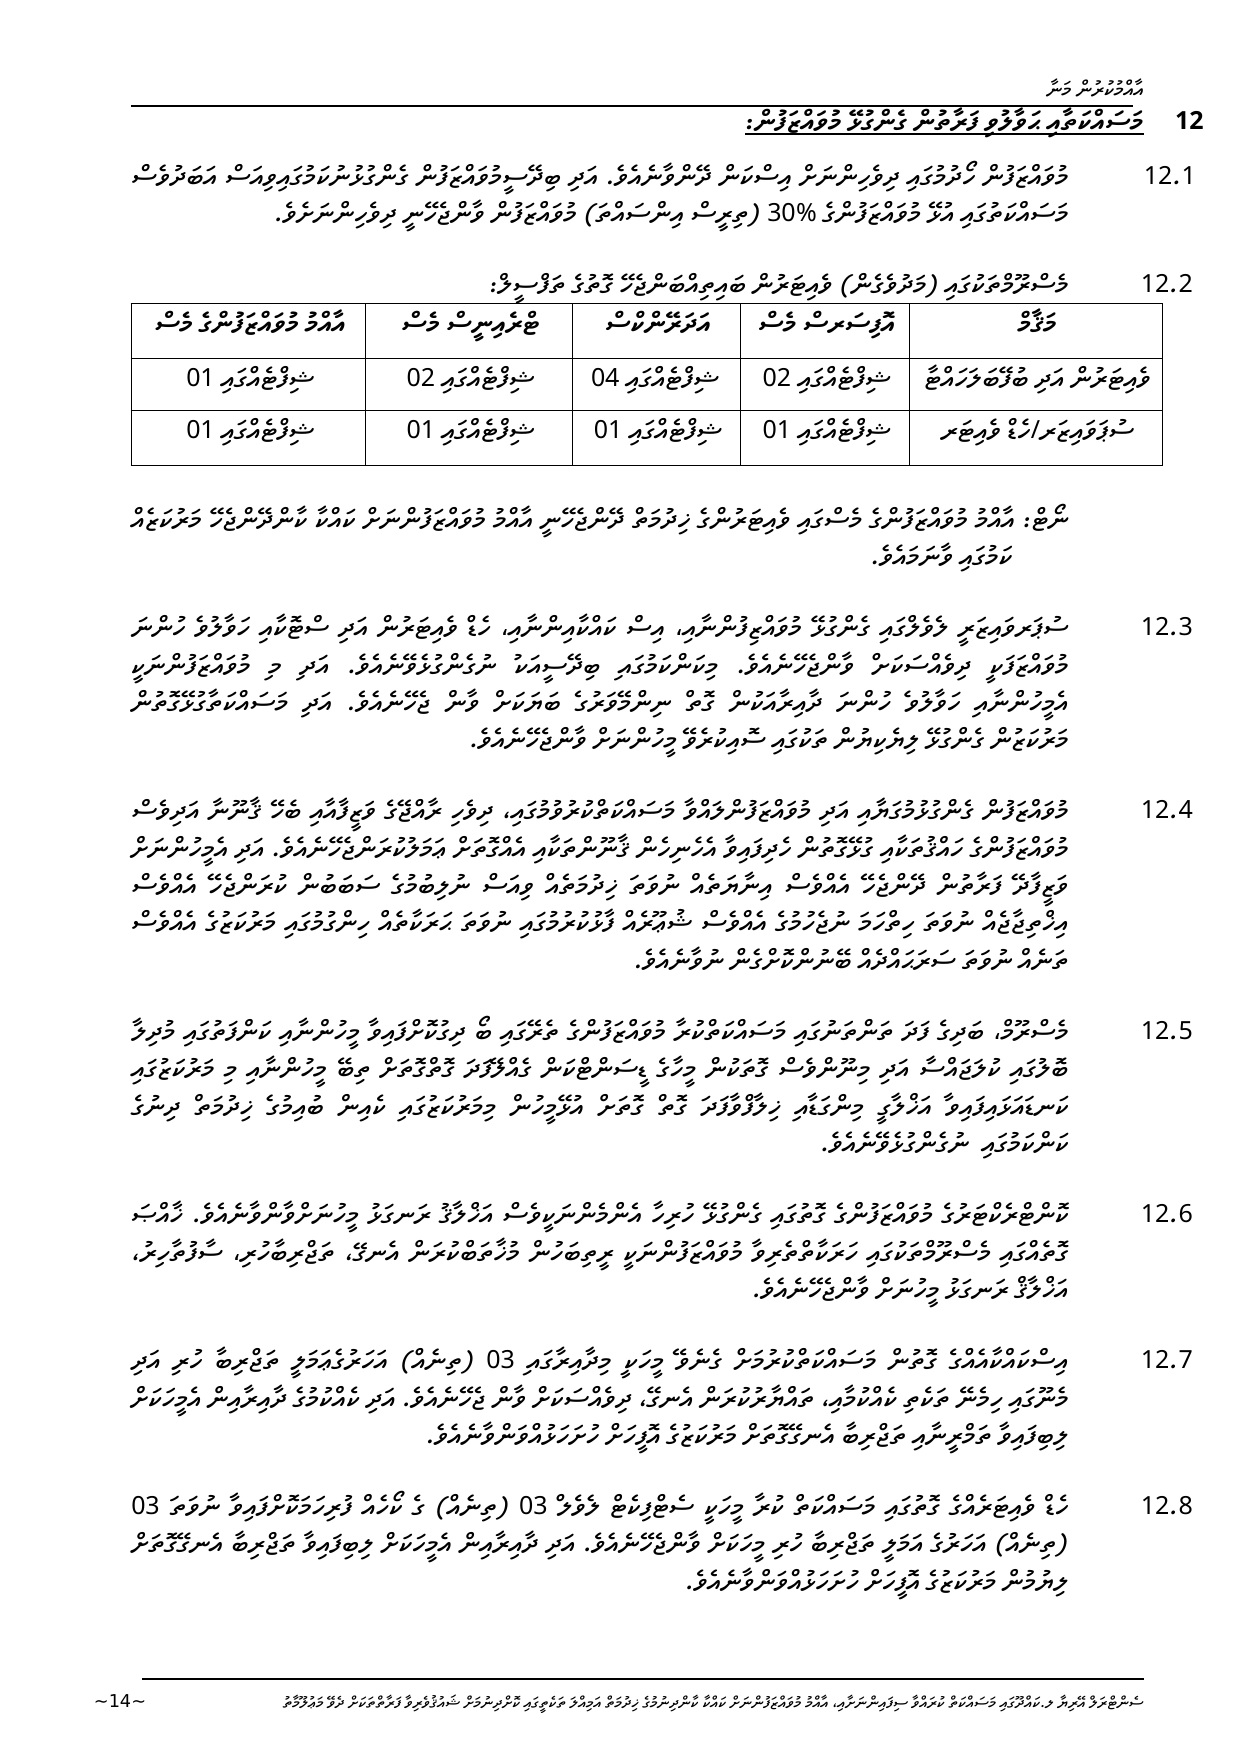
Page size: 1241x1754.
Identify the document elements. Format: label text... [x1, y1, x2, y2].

table_header އާއްމު މުވައްޒަފުންގެ މެސް [132, 304, 365, 358]
list ސުޕަރވައިޒަރީ ލެވެލްގައި ގެންގުޅޭ މުވައްޒިފުންނާއި، އިސް ކައްކާއިންނާއި، ހެޑް ވެއިޓަރުން އަދި ސްޓޮކާއި ހަވާލުވެ ހުންނަ މުވައްޒަފަކީ ދިވެއްސަކަށް ވާންޖެހޭނެއެވެ. މިކަންކަމުގައި ބިދޭސީއަކު ނުގެންގުޅެވޭނެއެވެ. އަދި މި މުވައްޒަފުންނަކީ އެމީހުންނާއި ހަވާލުވެ ހުންނަ ދާއިރާއަކުން ގޮތް ނިންމޭވަރުގެ ބަޔަކަށް ވާން ޖެހޭނެއެވެ. އަދި މަސައްކަތާގުޅޭގޮތުން މަރުކަޒުން ގެންގުޅޭ ލިޔެކިޔުން ތަކުގައި ސޮއިކުރެވޭ މީހުންނަށް ވާންޖެހޭނެއެވެ. [131, 609, 1141, 758]
list ހެޑް ވެއިޓަރެއްގެ ގޮތުގައި މަސައްކަތް ކުރާ މީހަކީ ސެޓްފިކެޓް ލެވެލް 03 (ތިނެއް) ގެ ކޯހެއް ފުރިހަމަކޮށްފައިވާ ނުވަތަ 03 (ތިނެއް) އަހަރުގެ އަމަލީ ތަޖްރިބާ ހުރި މީހަކަށް ވާންޖެހޭނެއެވެ. އަދި ދާއިރާއިން އެމީހަކަށް ލިބިފައިވާ ތަޖްރިބާ އެނގޭގޮތަށް ލިޔުމުން މަރުކަޒުގެ އޮފީހަށް ހުށަހަޅުއްވަންވާނެއެވެ. [131, 1488, 1141, 1600]
table_cell ޝިފްޓެއްގައި 01 [741, 411, 909, 465]
table_cell ޝިފްޓެއްގައި 04 [573, 359, 740, 410]
list މެސްރޫމްތަކުގައި (މަދުވެގެން) ވެއިޓަރުން ބައިތިއްބަންޖެހޭ ގޮތުގެ ތަފްސީލް: [131, 266, 1141, 303]
list އިސްކައްކާއެއްގެ ގޮތުން މަސައްކަތްކުރުމަށް ގެނެވޭ މީހަކީ މިދާއިރާގައި 03 (ތިނެއް) އަހަރުގެޢަމަލީ ތަޖްރިބާ ހުރި އަދި މެނޫގައި ހިމެނޭ ތަކެތި ކެއްކުމާއި، ތައްޔާރުކުރަން އެނގޭ، ދިވެއްސަކަށް ވާން ޖެހޭނެއެވެ. އަދި ކެއްކުމުގެ ދާއިރާއިން އެމީހަކަށް ލިބިފައިވާ ތަމްރީނާއި ތަޖްރިބާ އެނގޭގޮތަށް މަރުކަޒުގެ އޮފީހަށް ހުށަހަޅުއްވަންވާނެއެވެ. [131, 1342, 1141, 1454]
table_cell ޝިފްޓެއްގައި 02 [741, 359, 909, 410]
list މެސްރޫމް، ބަދިގެ ފަދަ ތަންތަނުގައި މަސައްކަތްކުރާ މުވައްޒަފުންގެ ތެރޭގައި ބޯ ދިގުކޮށްފައިވާ މީހުންނާއި ކަންފަތުގައި މުދިލާ ބޮލުގައި ކުލަޖައްސާ އަދި މިނޫންވެސް ގޮތަކުން މީހާގެ ޑީސަންޓްކަން ގެއްލޭފަދަ ގޮތްގޮތަށް ތިބޭ މީހުންނާއި މި މަރުކަޒުގައި ކަނޑައަޅައިފައިވާ އަޚްލާގީ މިންގަޑާއި ޚިލާފްވާފަދަ ގޮތް ގޮތަށް އުޅޭމީހުން މިމަރުކަޒުގައި ކެއިން ބުއިމުގެ ޚިދުމަތް ދިނުގެ ކަންކަމުގައި ނުގެންގުޅެވޭނެއެވެ. [131, 1013, 1141, 1162]
table_cell ޝިފްޓެއްގައި 01 [132, 359, 365, 410]
table_header އަދަރޭންކްސް [573, 304, 740, 358]
table_cell ޝިފްޓެއްގައި 02 [366, 359, 572, 410]
text ނޯޓް: އާއްމު މުވައްޒަފުންގެ މެސްގައި ވެއިޓަރުންގެ ޚިދުމަތް ދޭންޖެހޭނީ އާއްމު މުވައްޒަފުންނަށް ކައްކާ ކާންދޭންޖެހޭ މަރުކަޒެއް ކަމުގައި ވާނަމައެވެ. [131, 500, 1069, 575]
list މުވައްޒަފުން ގެންގުޅުމުގަޔާއި އަދި މުވައްޒަފުންލައްވާ މަސައްކަތްކުރުވުމުގައި، ދިވެހި ރާއްޖޭގެ ވަޒީފާއާއި ބެހޭ ޤާނޫނާ އަދިވެސް މުވައްޒަފުންގެ ހައްޤުތަކާއި ގުޅޭގޮތުން ހެދިފައިވާ އެހެނިހެން ޤާނޫންތަކާއި އެއްގޮތަށް ޢަމަލުކުރަންޖެހޭނެއެވެ. އަދި އެމީހުންނަށް ވަޒީފާދޭ ފަރާތުން ދޭންޖެހޭ އެއްވެސް އިނާޔަތެއް ނުވަތަ ޚިދުމަތެއް ވިއަސް ނުލިބުމުގެ ސަބަބުން ކުރަންޖެހޭ އެއްވެސް އިޚްތިޖާޖެއް ނުވަތަ ހިތްހަމަ ނުޖެހުމުގެ އެއްވެސް ޝުޢޫރެއް ފާޅުކުރުމުގައި ނުވަތަ ޙަރަކާތެއް ހިންގުމުގައި މަރުކަޒުގެ އެއްވެސް ތަނެއް ނުވަތަ ސަރަޙައްދެއް ބޭނުންކޮށްގެން ނުވާނެއެވެ. [131, 792, 1141, 979]
table_cell ޝިފްޓެއްގައި 01 [366, 411, 572, 465]
table_header ޓްރެއިނީސް މެސް [366, 304, 572, 358]
table_header އޮފިސަރސް މެސް [741, 304, 909, 358]
table_cell ވެއިޓަރުން އަދި ބުފޭބަލަހައްޓާ [910, 359, 1162, 410]
table_cell ޝިފްޓެއްގައި 01 [573, 411, 740, 465]
table_cell ސުޕަވައިޒަރ/ހެޑް ވެއިޓަރ [910, 411, 1162, 465]
list މަސައްކަތާއި ޙަވާލުވި ފަރާތުން ގެންގުޅޭ މުވައްޒަފުން: [131, 103, 1175, 140]
table_header މަޤާމް [910, 304, 1162, 358]
list މުވައްޒަފުން ހޯދުމުގައި ދިވެހިންނަށް އިސްކަން ދޭންވާނެއެވެ. އަދި ބިދޭސީމުވައްޒަފުން ގެންގުޅުނުކަމުގައިވިއަސް އަބަދުވެސް މަސައްކަތުގައި އުޅޭ މުވައްޒަފުންގެ %30 (ތިރީސް އިންސައްތަ) މުވައްޒަފުން ވާންޖެހޭނީ ދިވެހިންނަށެވެ. [131, 157, 1144, 232]
table_cell ޝިފްޓެއްގައި 01 [132, 411, 365, 465]
list ކޮންޓްރެކްޓަރުގެ މުވައްޒަފުންގެ ގޮތުގައި ގެންގުޅޭ ހުރިހާ އެންމެންނަކީވެސް އަޚްލާޤު ރަނގަޅު މީހުނަށްވާންވާނެއެވެ. ޚާއްޞަ ގޮތެއްގައި މެސްރޫމްތަކުގައި ހަރަކާތްތެރިވާ މުވައްޒަފުންނަކީ ރީތިބަހުން މުޚާތަބްކުރަން އެނގޭ، ތަޖްރިބާހުރި، ސާފުތާހިރު، އަޚްލާޤް ރަނގަޅު މީހުނަށް ވާންޖެހޭނެއެވެ. [131, 1196, 1141, 1308]
